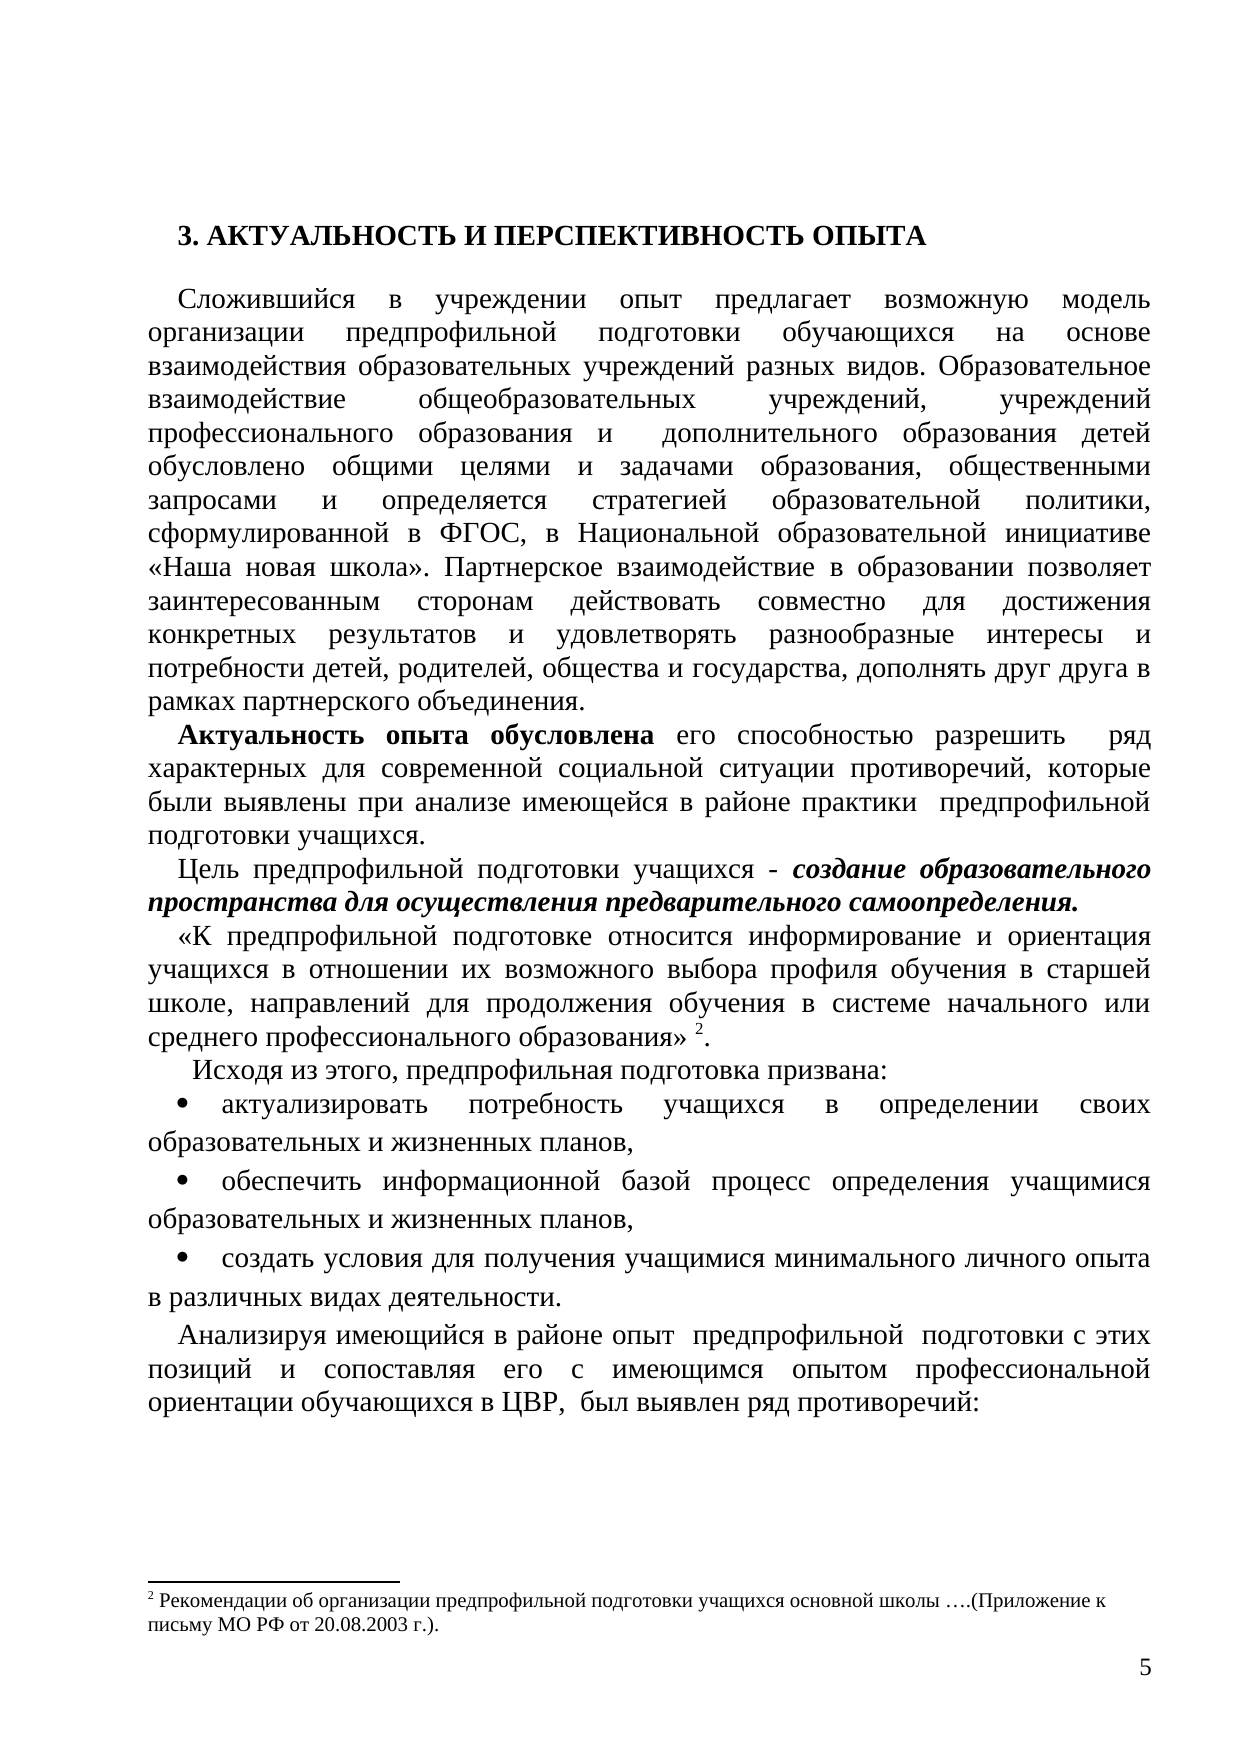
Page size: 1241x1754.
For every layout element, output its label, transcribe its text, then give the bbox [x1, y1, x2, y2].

list создать условия для получения учащимися минимального личного опыта в различных видах деятельности. [148, 1240, 1152, 1312]
text Исходя из этого, предпрофильная подготовка призвана: [148, 1052, 1152, 1086]
text Цель предпрофильной подготовки учащихся - создание образовательного пространства для осуществления предварительного самоопределения. [148, 851, 1152, 918]
list актуализировать потребность учащихся в определении своих образовательных и жизненных планов, [148, 1086, 1152, 1158]
text Актуальность опыта обусловлена его способностью разрешить ряд характерных для современной социальной ситуации противоречий, которые были выявлены при анализе имеющейся в районе практики предпрофильной подготовки учащихся. [148, 717, 1152, 851]
text «К предпрофильной подготовке относится информирование и ориентация учащихся в отношении их возможного выбора профиля обучения в старшей школе, направлений для продолжения обучения в системе начального или среднего профессионального образования» . [148, 918, 1152, 1052]
text 3. Актуальность и перспективность опыта [177, 218, 1152, 252]
text Анализируя имеющийся в районе опыт предпрофильной подготовки с этих позиций и сопоставляя его с имеющимся опытом профессиональной ориентации обучающихся в ЦВР, был выявлен ряд противоречий: [148, 1317, 1152, 1418]
text Сложившийся в учреждении опыт предлагает возможную модель организации предпрофильной подготовки обучающихся на основе взаимодействия образовательных учреждений разных видов. Образовательное взаимодействие общеобразовательных учреждений, учреждений профессионального образования и дополнительного образования детей обусловлено общими целями и задачами образования, общественными запросами и определяется стратегией образовательной политики, сформулированной в ФГОС, в Национальной образовательной инициативе «Наша новая школа». Партнерское взаимодействие в образовании позволяет заинтересованным сторонам действовать совместно для достижения конкретных результатов и удовлетворять разнообразные интересы и потребности детей, родителей, общества и государства, дополнять друг друга в рамках партнерского объединения. [148, 281, 1152, 717]
list обеспечить информационной базой процесс определения учащимися образовательных и жизненных планов, [148, 1163, 1152, 1235]
